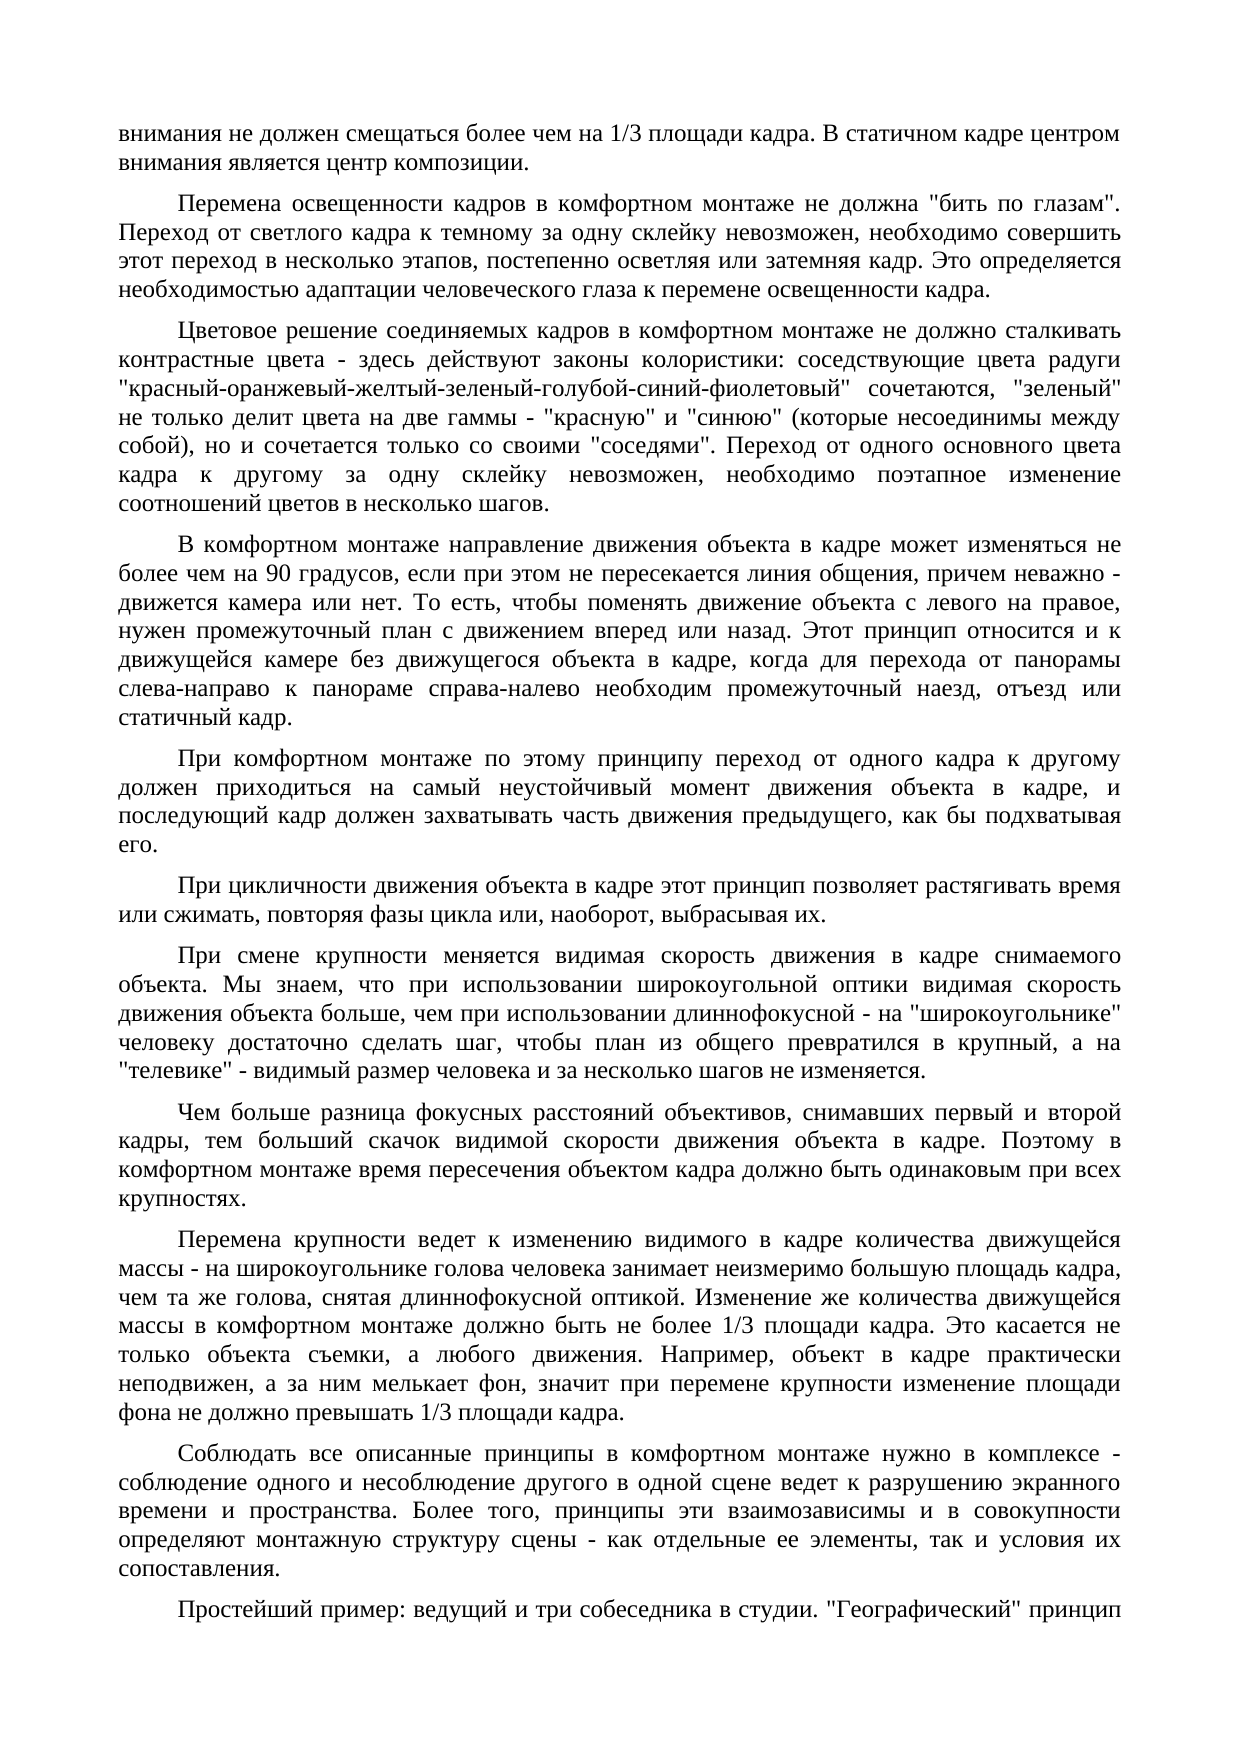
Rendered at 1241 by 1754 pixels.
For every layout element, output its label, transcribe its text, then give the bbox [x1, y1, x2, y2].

text Соблюдать все описанные принципы в комфортном монтаже нужно в комплексе - соблюдение одного и несоблюдение другого в одной сцене ведет к разрушению экранного времени и пространства. Более того, принципы эти взаимозависимы и в совокупности определяют монтажную структуру сцены - как отдельные ее элементы, так и условия их сопоставления. [118, 1438, 1122, 1582]
text При смене крупности меняется видимая скорость движения в кадре снимаемого объекта. Мы знаем, что при использовании широкоугольной оптики видимая скорость движения объекта больше, чем при использовании длиннофокусной - на "широкоугольнике" человеку достаточно сделать шаг, чтобы план из общего превратился в крупный, а на "телевике" - видимый размер человека и за несколько шагов не изменяется. [118, 941, 1122, 1084]
text Перемена крупности ведет к изменению видимого в кадре количества движущейся массы - на широкоугольнике голова человека занимает неизмеримо большую площадь кадра, чем та же голова, снятая длиннофокусной оптикой. Изменение же количества движущейся массы в комфортном монтаже должно быть не более 1/3 площади кадра. Это касается не только объекта съемки, а любого движения. Например, объект в кадре практически неподвижен, а за ним мелькает фон, значит при перемене крупности изменение площади фона не должно превышать 1/3 площади кадра. [118, 1224, 1122, 1426]
text Чем больше разница фокусных расстояний объективов, снимавших первый и второй кадры, тем больший скачок видимой скорости движения объекта в кадре. Поэтому в комфортном монтаже время пересечения объектом кадра должно быть одинаковым при всех крупностях. [118, 1097, 1122, 1212]
text Цветовое решение соединяемых кадров в комфортном монтаже не должно сталкивать контрастные цвета - здесь действуют законы колористики: соседствующие цвета радуги "красный-оранжевый-желтый-зеленый-голубой-синий-фиолетовый" сочетаются, "зеленый" не только делит цвета на две гаммы - "красную" и "синюю" (которые несоединимы между собой), но и сочетается только со своими "соседями". Переход от одного основного цвета кадра к другому за одну склейку невозможен, необходимо поэтапное изменение соотношений цветов в несколько шагов. [118, 316, 1122, 517]
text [118, 118, 1122, 176]
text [118, 1594, 1122, 1623]
text При комфортном монтаже по этому принципу переход от одного кадра к другому должен приходиться на самый неустойчивый момент движения объекта в кадре, и последующий кадр должен захватывать часть движения предыдущего, как бы подхватывая его. [118, 743, 1122, 858]
text При цикличности движения объекта в кадре этот принцип позволяет растягивать время или сжимать, повторяя фазы цикла или, наоборот, выбрасывая их. [118, 871, 1122, 928]
text Перемена освещенности кадров в комфортном монтаже не должна "бить по глазам". Переход от светлого кадра к темному за одну склейку невозможен, необходимо совершить этот переход в несколько этапов, постепенно осветляя или затемняя кадр. Это определяется необходимостью адаптации человеческого глаза к перемене освещенности кадра. [118, 188, 1122, 303]
text В комфортном монтаже направление движения объекта в кадре может изменяться не более чем на 90 градусов, если при этом не пересекается линия общения, причем неважно - движется камера или нет. То есть, чтобы поменять движение объекта с левого на правое, нужен промежуточный план с движением вперед или назад. Этот принцип относится и к движущейся камере без движущегося объекта в кадре, когда для перехода от панорамы слева-направо к панораме справа-налево необходим промежуточный наезд, отъезд или статичный кадр. [118, 529, 1122, 731]
